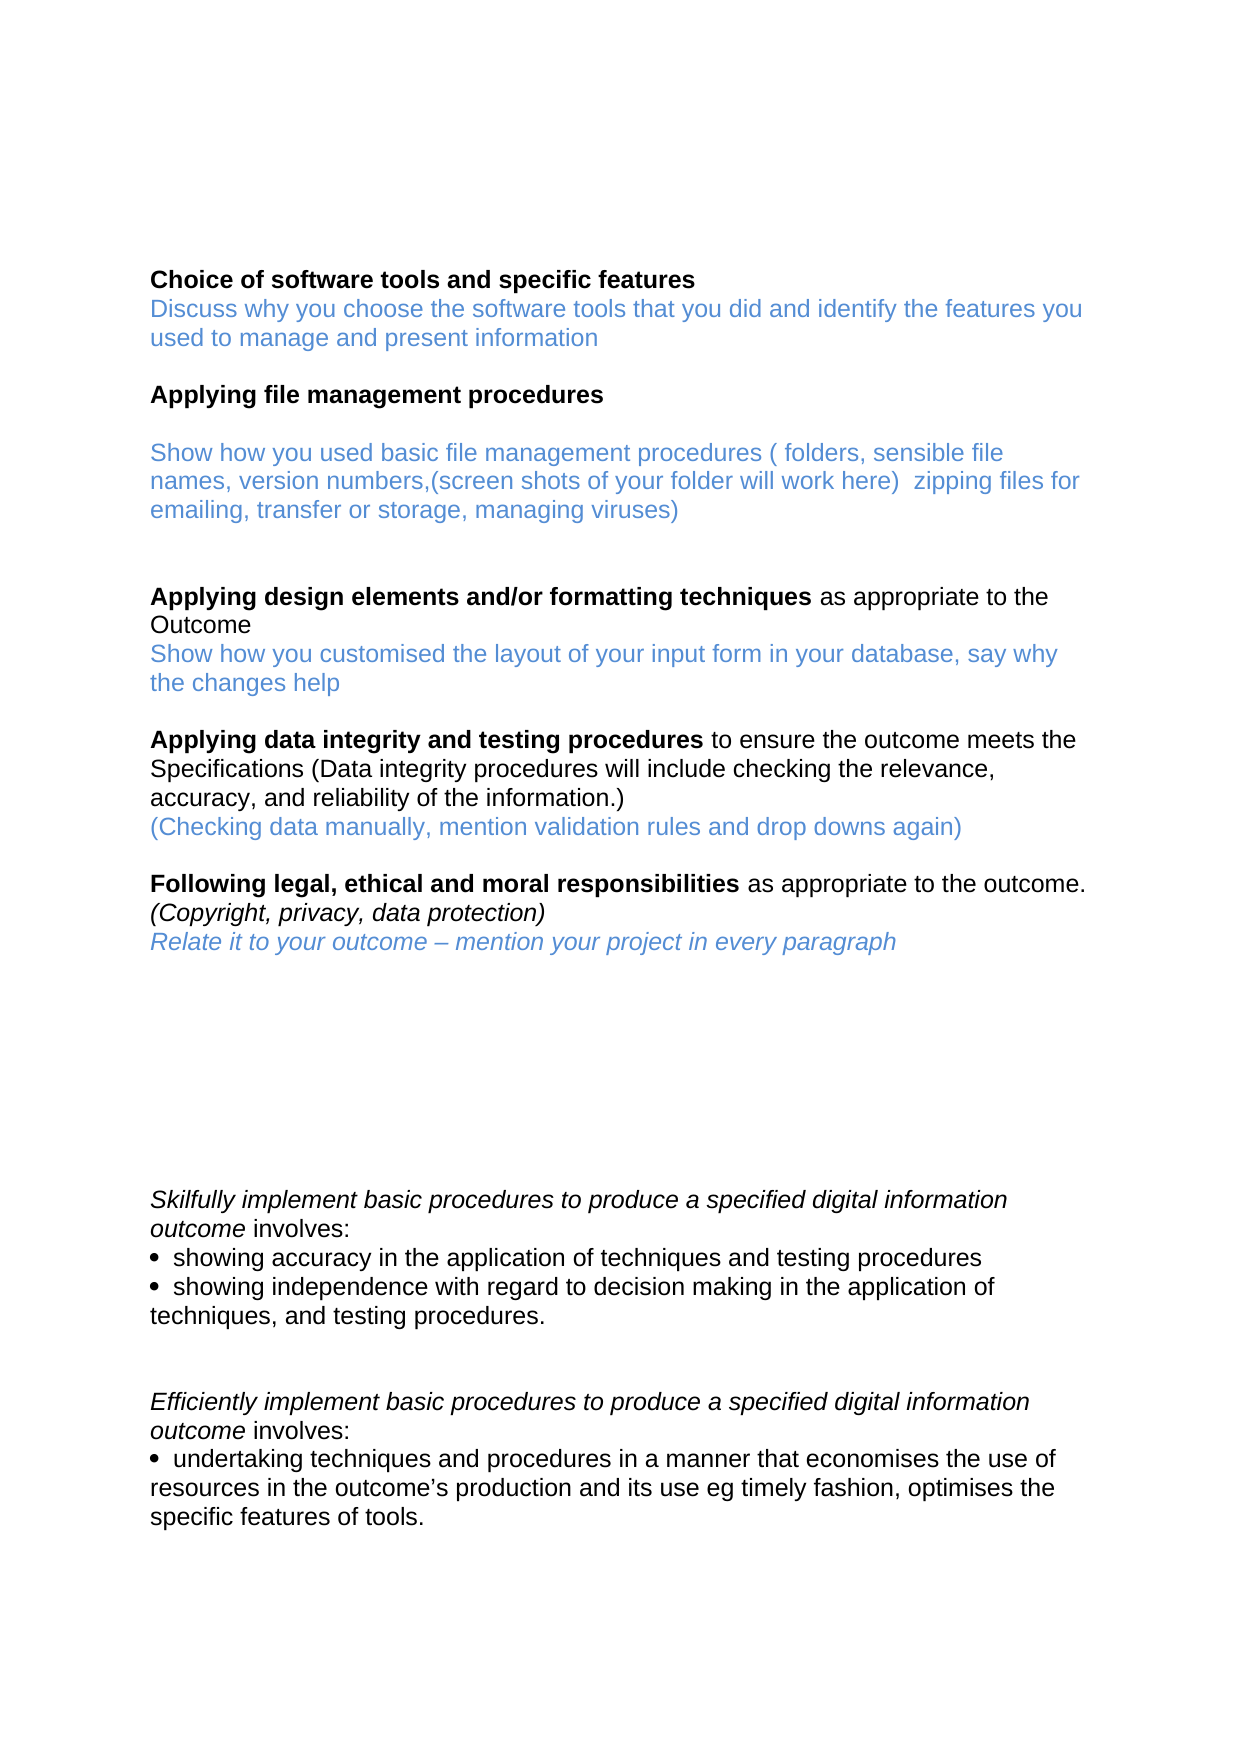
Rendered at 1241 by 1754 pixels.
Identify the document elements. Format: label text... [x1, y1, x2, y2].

text Relate it to your outcome – mention your project in every paragraph [150, 927, 1090, 955]
text (Checking data manually, mention validation rules and drop downs again) [150, 812, 1090, 840]
text Outcome [150, 610, 1090, 639]
text Applying data integrity and testing procedures to ensure the outcome meets the [150, 725, 1090, 754]
text Show how you used basic file management procedures ( folders, sensible file names, version numbers,(screen shots of your folder will work here) zipping files for emailing, transfer or storage, managing viruses) [150, 437, 1090, 524]
text techniques, and testing procedures. [150, 1301, 1090, 1329]
text Skilfully implement basic procedures to produce a specified digital information [150, 1185, 1090, 1214]
text Efficiently implement basic procedures to produce a specified digital information [150, 1387, 1090, 1416]
text (Copyright, privacy, data protection) [150, 898, 1090, 927]
text outcome involves: [150, 1416, 1090, 1444]
text Applying design elements and/or formatting techniques as appropriate to the [150, 582, 1090, 610]
text outcome involves: [150, 1214, 1090, 1243]
text showing independence with regard to decision making in the application of [150, 1272, 1090, 1301]
text Show how you customised the layout of your input form in your database, say why the changes help [150, 639, 1090, 697]
text Discuss why you choose the software tools that you did and identify the features you used to manage and present information [150, 294, 1090, 351]
text showing accuracy in the application of techniques and testing procedures [150, 1243, 1090, 1272]
text Choice of software tools and specific features [150, 265, 1090, 294]
text Following legal, ethical and moral responsibilities as appropriate to the outcome. [150, 869, 1090, 898]
text Applying file management procedures [150, 380, 1090, 409]
text Specifications (Data integrity procedures will include checking the relevance, accuracy, and reliability of the information.) [150, 754, 1090, 812]
text undertaking techniques and procedures in a manner that economises the use of [150, 1444, 1090, 1473]
text specific features of tools. [150, 1502, 1090, 1531]
text resources in the outcome’s production and its use eg timely fashion, optimises the [150, 1473, 1090, 1502]
